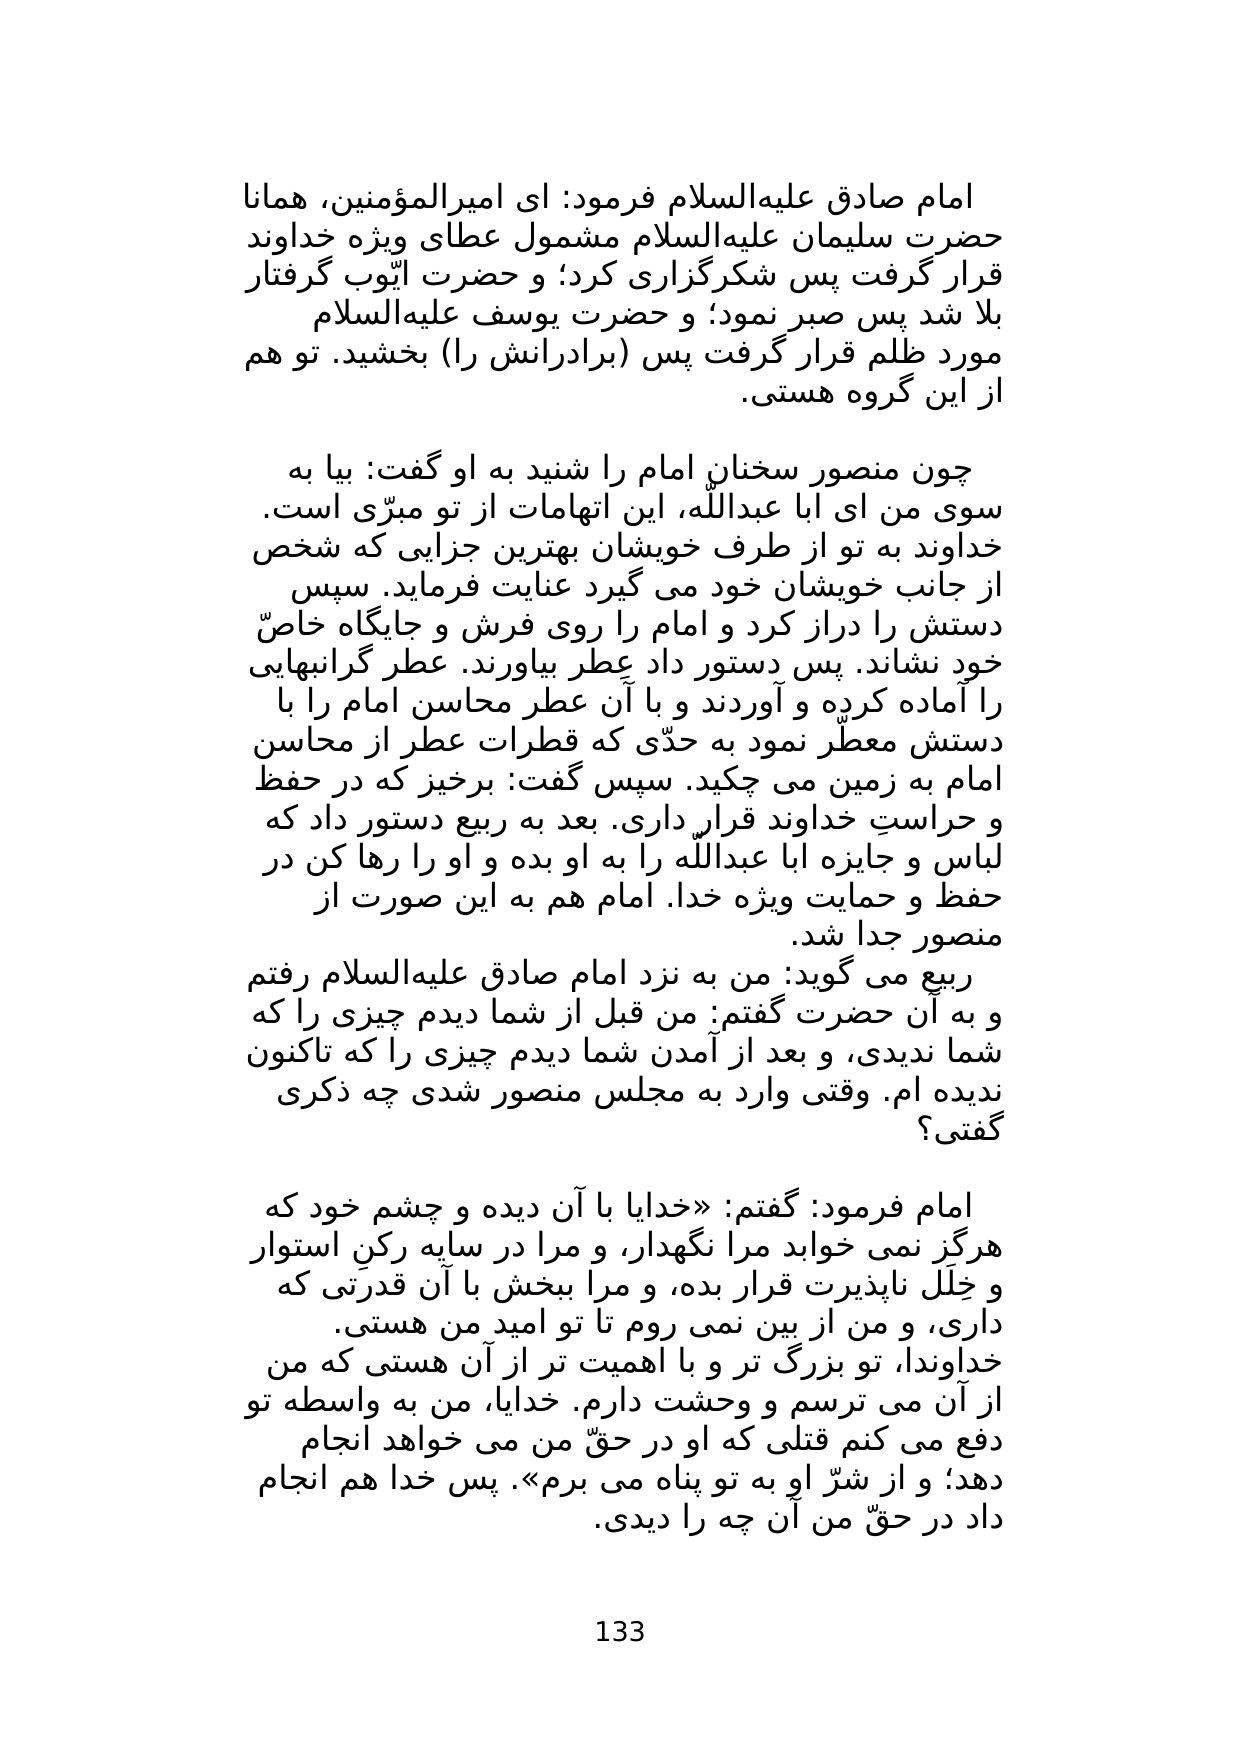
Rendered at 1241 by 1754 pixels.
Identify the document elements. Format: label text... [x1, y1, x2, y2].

text ربیع می گوید: من به نزد امام صادق عليه‌السلام رفتم و به آن حضرت گفتم: من قبل از شما دیدم چیزی را که شما ندیدی، و بعد از آمدن شما دیدم چیزی را که تاکنون ندیده ام. وقتی وارد به مجلس منصور شدی چه ذکری گفتی؟ [236, 954, 1004, 1148]
text امام فرمود: گفتم: «خدایا با آن دیده و چشم خود که هرگز نمی خوابد مرا نگهدار، و مرا در سایه رکنِ استوار و خِلَل ناپذیرت قرار بده، و مرا ببخش با آن قدرتی که داری، و من از بین نمی روم تا تو امید من هستی. خداوندا، تو بزرگ تر و با اهمیت تر از آن هستی که من از آن می ترسم و وحشت دارم. خدایا، من به واسطه تو دفع می کنم قتلی که او در حقّ من می خواهد انجام دهد؛ و از شرّ او به تو پناه می برم». پس خدا هم انجام داد در حقّ من آن چه را دیدی. [236, 1186, 1004, 1536]
text امام صادق عليه‌السلام فرمود: ای امیرالمؤمنین، همانا حضرت سلیمان عليه‌السلام مشمول عطای ویژه خداوند قرار گرفت پس شکرگزاری کرد؛ و حضرت ایّوب گرفتار بلا شد پس صبر نمود؛ و حضرت یوسف عليه‌السلام مورد ظلم قرار گرفت پس (برادرانش را) بخشید. تو هم از این گروه هستی. [236, 177, 1004, 410]
text چون منصور سخنان امام را شنید به او گفت: بیا به سوی من ای ابا عبداللّه، این اتهامات از تو مبرّی است. خداوند به تو از طرف خویشان بهترین جزایی که شخص از جانب خویشان خود می گیرد عنایت فرماید. سپس دستش را دراز کرد و امام را روی فرش و جایگاه خاصّ خود نشاند. پس دستور داد عِطر بیاورند. عطر گرانبهایی را آماده کرده و آوردند و با آن عطر محاسن امام را با دستش معطّر نمود به حدّی که قطرات عطر از محاسن امام به زمین می چکید. سپس گفت: برخیز که در حفظ و حراستِ خداوند قرار داری. بعد به ربیع دستور داد که لباس و جایزه ابا عبداللّه را به او بده و او را رها کن در حفظ و حمایت ویژه خدا. امام هم به این صورت از منصور جدا شد. [236, 449, 1004, 954]
